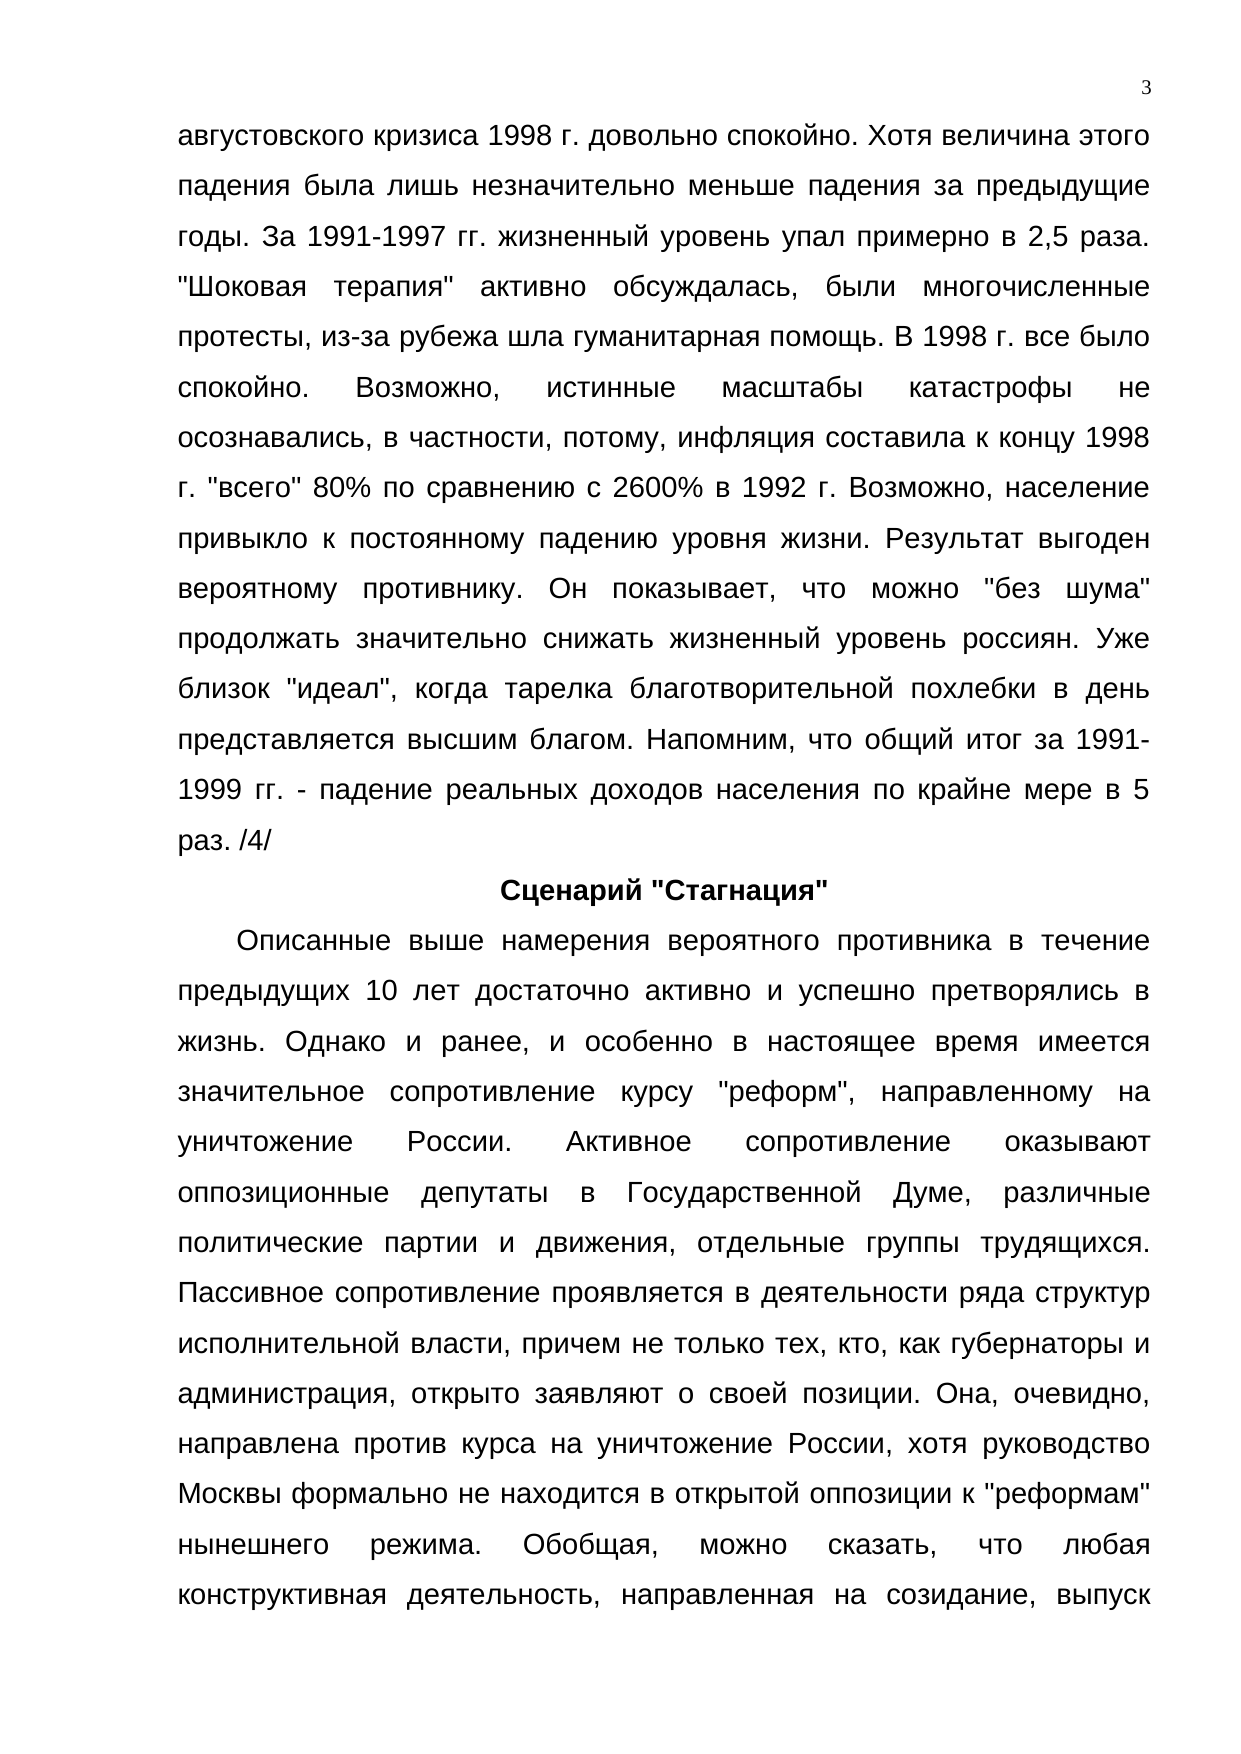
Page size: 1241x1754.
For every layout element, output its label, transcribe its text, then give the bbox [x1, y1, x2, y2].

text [177, 118, 1152, 856]
text Сценарий "Стагнация" [177, 873, 1152, 906]
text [177, 923, 1152, 1611]
